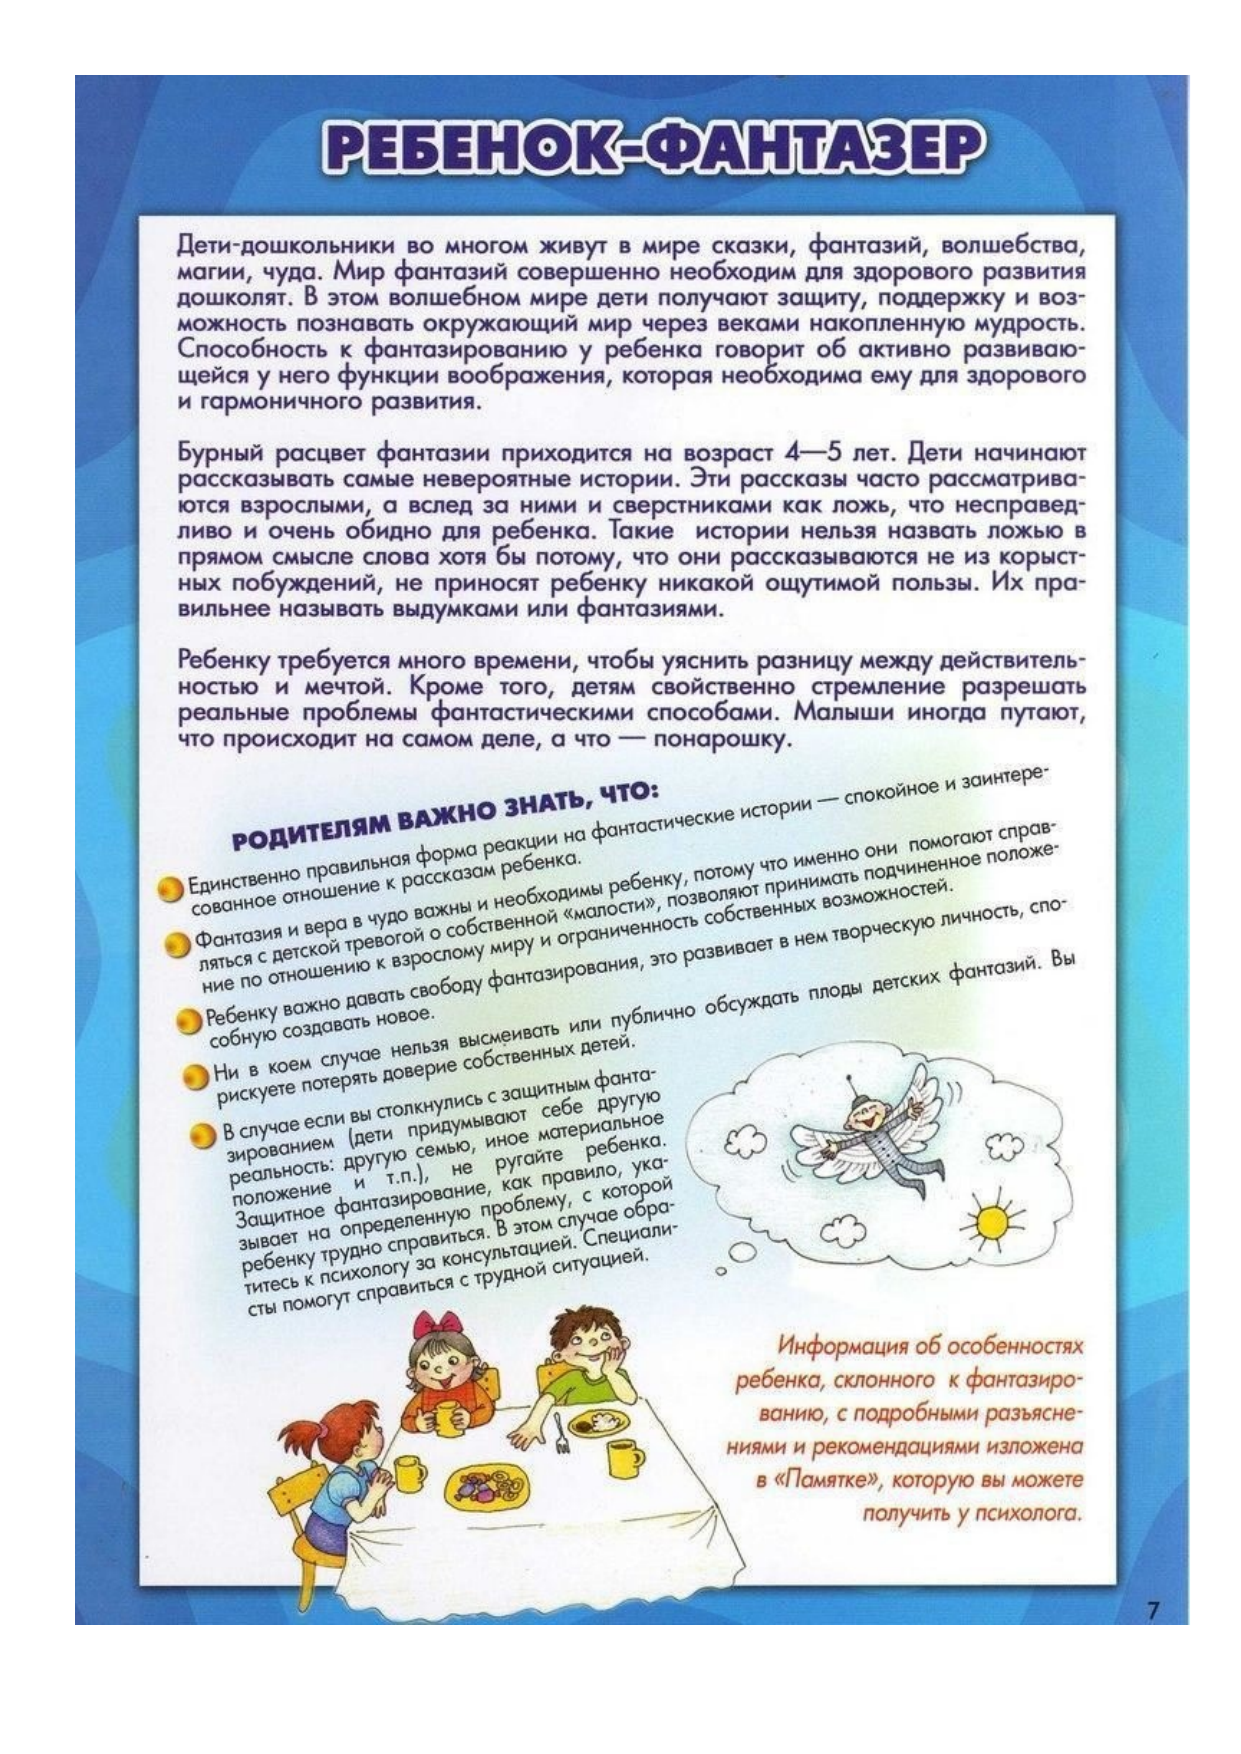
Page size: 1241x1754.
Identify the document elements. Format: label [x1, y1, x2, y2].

picture [75, 75, 1191, 1625]
